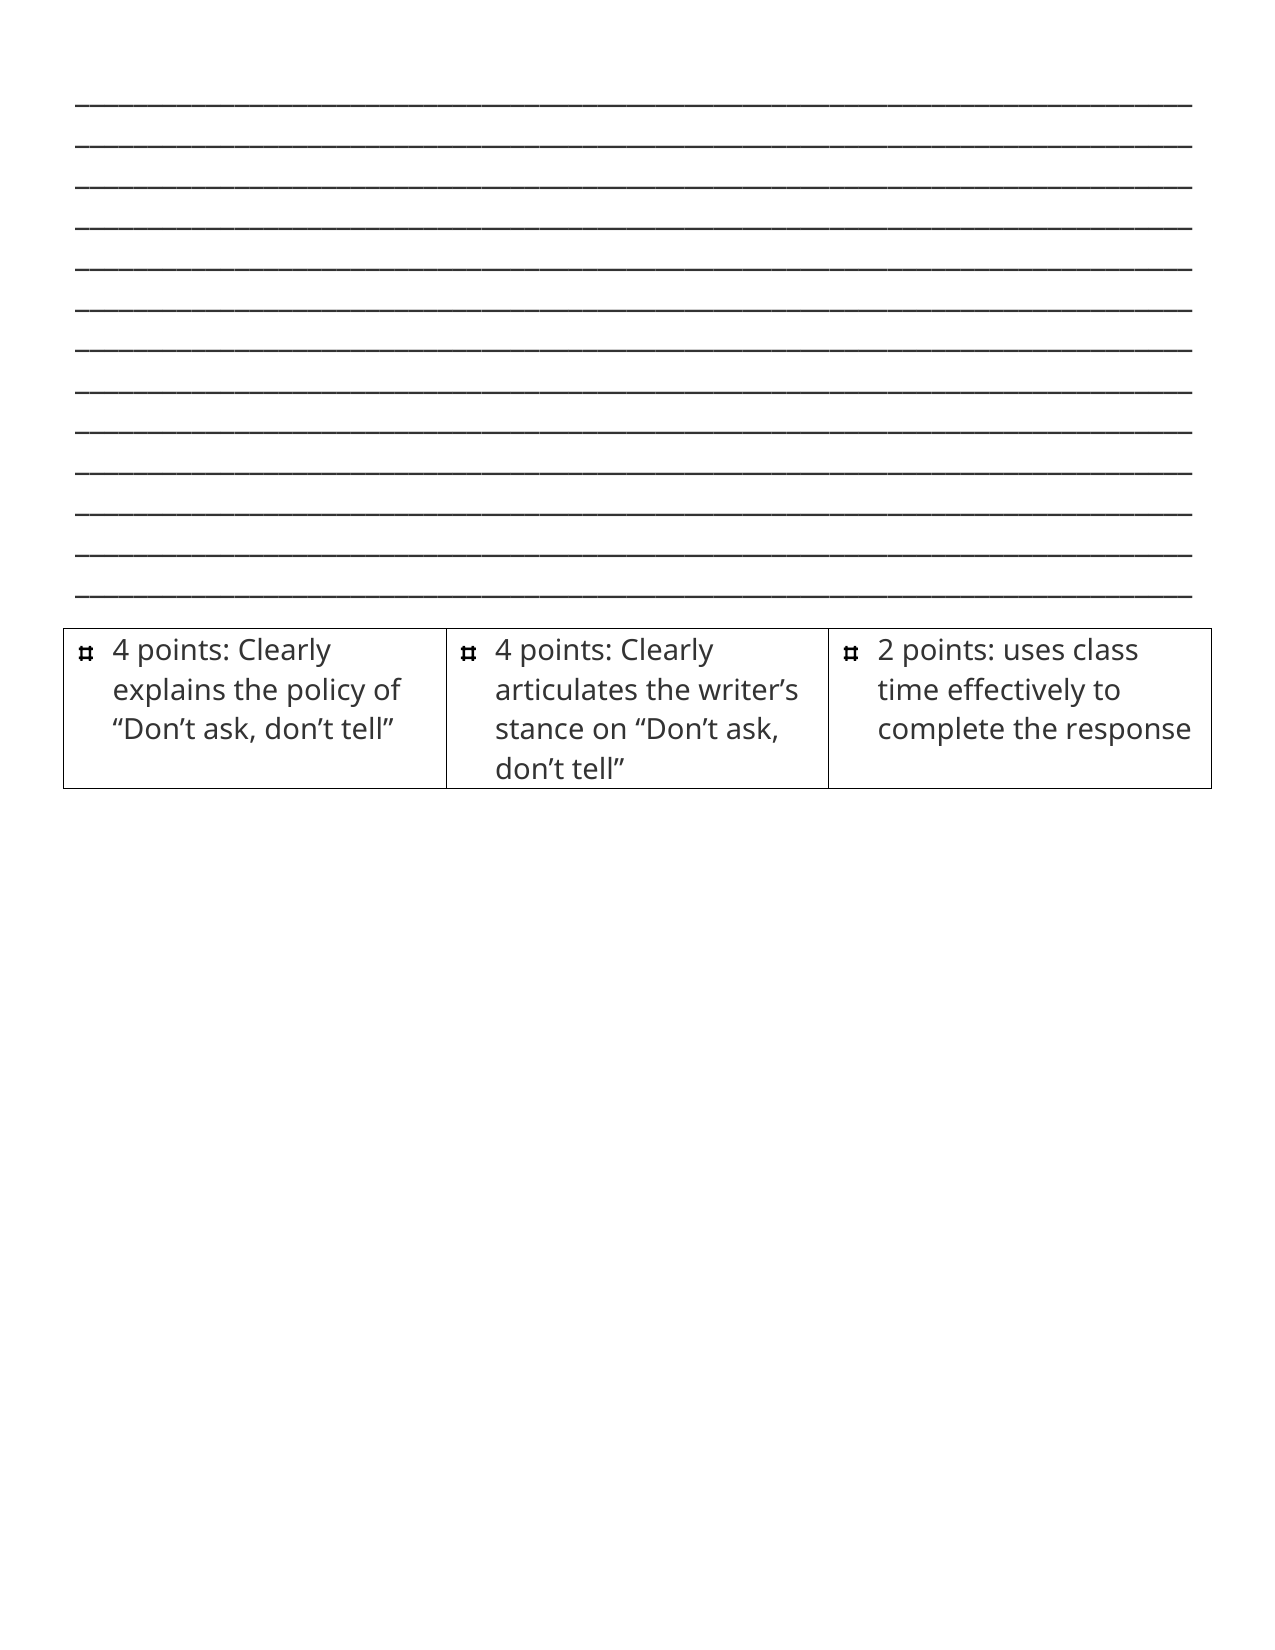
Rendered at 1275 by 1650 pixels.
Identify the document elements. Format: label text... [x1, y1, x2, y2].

picture [841, 643, 858, 661]
table_header 4 points: Clearly articulates the writer’s stance on “Don’t ask, don’t tell” [447, 629, 828, 788]
text _________________________________________________________________________________________________________________________________________________________________________________________________________________________________________________________________________________________________________________________________________________________________________________________________________________________________________________________________________________________________________________________________________________________________________________________________________________________________________________________________________________________________________________________________________________________________________________________________________________________________________________________________________________________________________________________________________________________________________________________________________________________________________ [75, 75, 1200, 602]
table_header 4 points: Clearly explains the policy of “Don’t ask, don’t tell” [64, 629, 446, 788]
table_header 2 points: uses class time effectively to complete the response [829, 629, 1211, 788]
picture [458, 643, 476, 661]
picture [76, 643, 93, 661]
